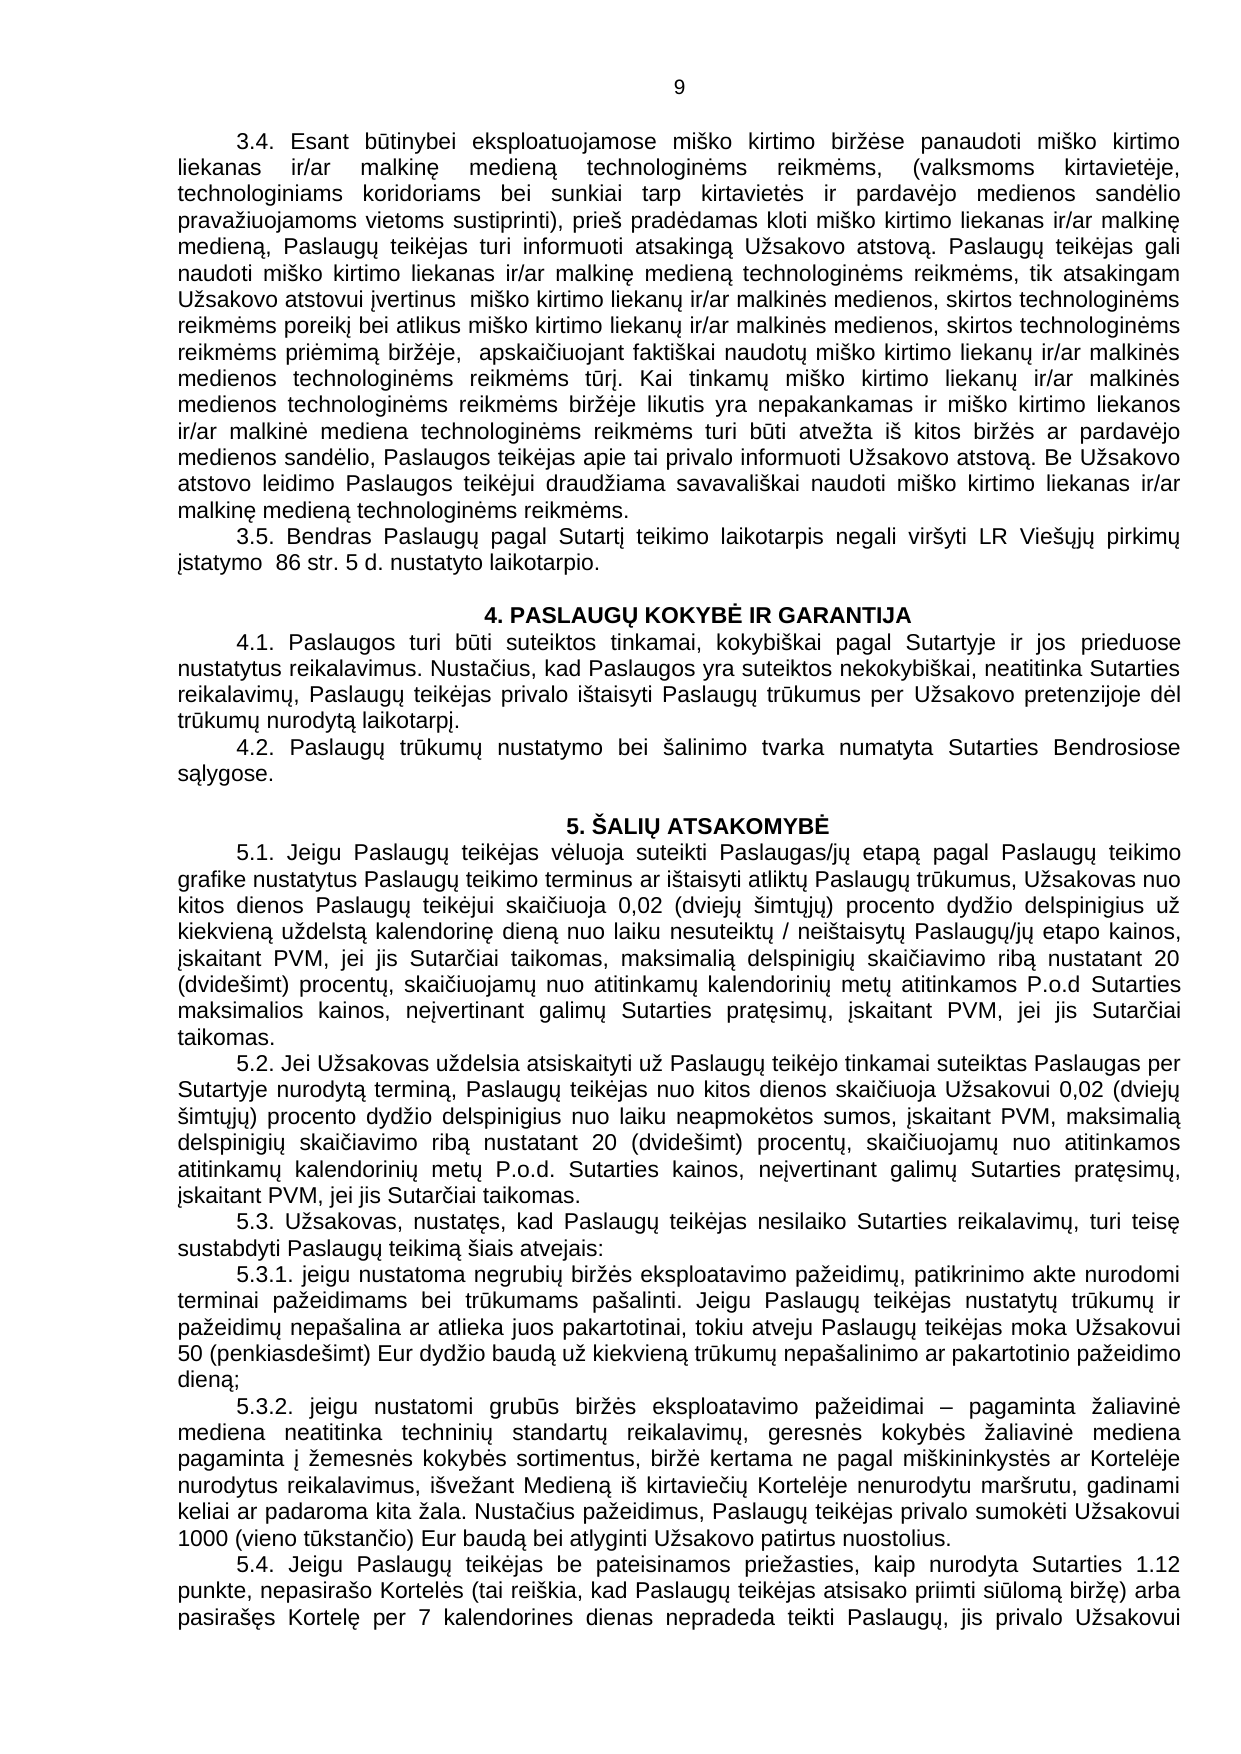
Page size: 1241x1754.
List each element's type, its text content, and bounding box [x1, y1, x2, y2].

text 5.3.1. jeigu nustatoma negrubių biržės eksploatavimo pažeidimų, patikrinimo akte nurodomi terminai pažeidimams bei trūkumams pašalinti. Jeigu Paslaugų teikėjas nustatytų trūkumų ir pažeidimų nepašalina ar atlieka juos pakartotinai, tokiu atveju Paslaugų teikėjas moka Užsakovui 50 (penkiasdešimt) Eur dydžio baudą už kiekvieną trūkumų nepašalinimo ar pakartotinio pažeidimo dieną; [177, 1261, 1181, 1393]
text 3.4. Esant būtinybei eksploatuojamose miško kirtimo biržėse panaudoti miško kirtimo liekanas ir/ar malkinę medieną technologinėms reikmėms, (valksmoms kirtavietėje, technologiniams koridoriams bei sunkiai tarp kirtavietės ir pardavėjo medienos sandėlio pravažiuojamoms vietoms sustiprinti), prieš pradėdamas kloti miško kirtimo liekanas ir/ar malkinę medieną, Paslaugų teikėjas turi informuoti atsakingą Užsakovo atstovą. Paslaugų teikėjas gali naudoti miško kirtimo liekanas ir/ar malkinę medieną technologinėms reikmėms, tik atsakingam Užsakovo atstovui įvertinus miško kirtimo liekanų ir/ar malkinės medienos, skirtos technologinėms reikmėms poreikį bei atlikus miško kirtimo liekanų ir/ar malkinės medienos, skirtos technologinėms reikmėms priėmimą biržėje, apskaičiuojant faktiškai naudotų miško kirtimo liekanų ir/ar malkinės medienos technologinėms reikmėms tūrį. Kai tinkamų miško kirtimo liekanų ir/ar malkinės medienos technologinėms reikmėms biržėje likutis yra nepakankamas ir miško kirtimo liekanos ir/ar malkinė mediena technologinėms reikmėms turi būti atvežta iš kitos biržės ar pardavėjo medienos sandėlio, Paslaugos teikėjas apie tai privalo informuoti Užsakovo atstovą. Be Užsakovo atstovo leidimo Paslaugos teikėjui draudžiama savavališkai naudoti miško kirtimo liekanas ir/ar malkinę medieną technologinėms reikmėms. [177, 128, 1181, 523]
text 4.2. Paslaugų trūkumų nustatymo bei šalinimo tvarka numatyta Sutarties Bendrosiose sąlygose. [177, 734, 1181, 787]
text 5.3. Užsakovas, nustatęs, kad Paslaugų teikėjas nesilaiko Sutarties reikalavimų, turi teisę sustabdyti Paslaugų teikimą šiais atvejais: [177, 1208, 1181, 1261]
subtitle 3.5. Bendras Paslaugų pagal Sutartį teikimo laikotarpis negali viršyti LR Viešųjų pirkimų įstatymo 86 str. 5 d. nustatyto laikotarpio. [177, 523, 1181, 576]
text 4.1. Paslaugos turi būti suteiktos tinkamai, kokybiškai pagal Sutartyje ir jos prieduose nustatytus reikalavimus. Nustačius, kad Paslaugos yra suteiktos nekokybiškai, neatitinka Sutarties reikalavimų, Paslaugų teikėjas privalo ištaisyti Paslaugų trūkumus per Užsakovo pretenzijoje dėl trūkumų nurodytą laikotarpį. [177, 628, 1181, 734]
text 4. PASLAUGŲ KOKYBĖ IR GARANTIJA [177, 602, 1181, 628]
text 5.1. Jeigu Paslaugų teikėjas vėluoja suteikti Paslaugas/jų etapą pagal Paslaugų teikimo grafike nustatytus Paslaugų teikimo terminus ar ištaisyti atliktų Paslaugų trūkumus, Užsakovas nuo kitos dienos Paslaugų teikėjui skaičiuoja 0,02 (dviejų šimtųjų) procento dydžio delspinigius už kiekvieną uždelstą kalendorinę dieną nuo laiku nesuteiktų / neištaisytų Paslaugų/jų etapo kainos, įskaitant PVM, jei jis Sutarčiai taikomas, maksimalią delspinigių skaičiavimo ribą nustatant 20 (dvidešimt) procentų, skaičiuojamų nuo atitinkamų kalendorinių metų atitinkamos P.o.d Sutarties maksimalios kainos, neįvertinant galimų Sutarties pratęsimų, įskaitant PVM, jei jis Sutarčiai taikomas. [177, 839, 1181, 1050]
text 5.2. Jei Užsakovas uždelsia atsiskaityti už Paslaugų teikėjo tinkamai suteiktas Paslaugas per Sutartyje nurodytą terminą, Paslaugų teikėjas nuo kitos dienos skaičiuoja Užsakovui 0,02 (dviejų šimtųjų) procento dydžio delspinigius nuo laiku neapmokėtos sumos, įskaitant PVM, maksimalią delspinigių skaičiavimo ribą nustatant 20 (dvidešimt) procentų, skaičiuojamų nuo atitinkamos atitinkamų kalendorinių metų P.o.d. Sutarties kainos, neįvertinant galimų Sutarties pratęsimų, įskaitant PVM, jei jis Sutarčiai taikomas. [177, 1050, 1181, 1208]
text 5.3.2. jeigu nustatomi grubūs biržės eksploatavimo pažeidimai – pagaminta žaliavinė mediena neatitinka techninių standartų reikalavimų, geresnės kokybės žaliavinė mediena pagaminta į žemesnės kokybės sortimentus, biržė kertama ne pagal miškininkystės ar Kortelėje nurodytus reikalavimus, išvežant Medieną iš kirtaviečių Kortelėje nenurodytu maršrutu, gadinami keliai ar padaroma kita žala. Nustačius pažeidimus, Paslaugų teikėjas privalo sumokėti Užsakovui 1000 (vieno tūkstančio) Eur baudą bei atlyginti Užsakovo patirtus nuostolius. [177, 1393, 1181, 1551]
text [177, 1551, 1181, 1630]
text 5. ŠALIŲ ATSAKOMYBĖ [177, 813, 1181, 839]
